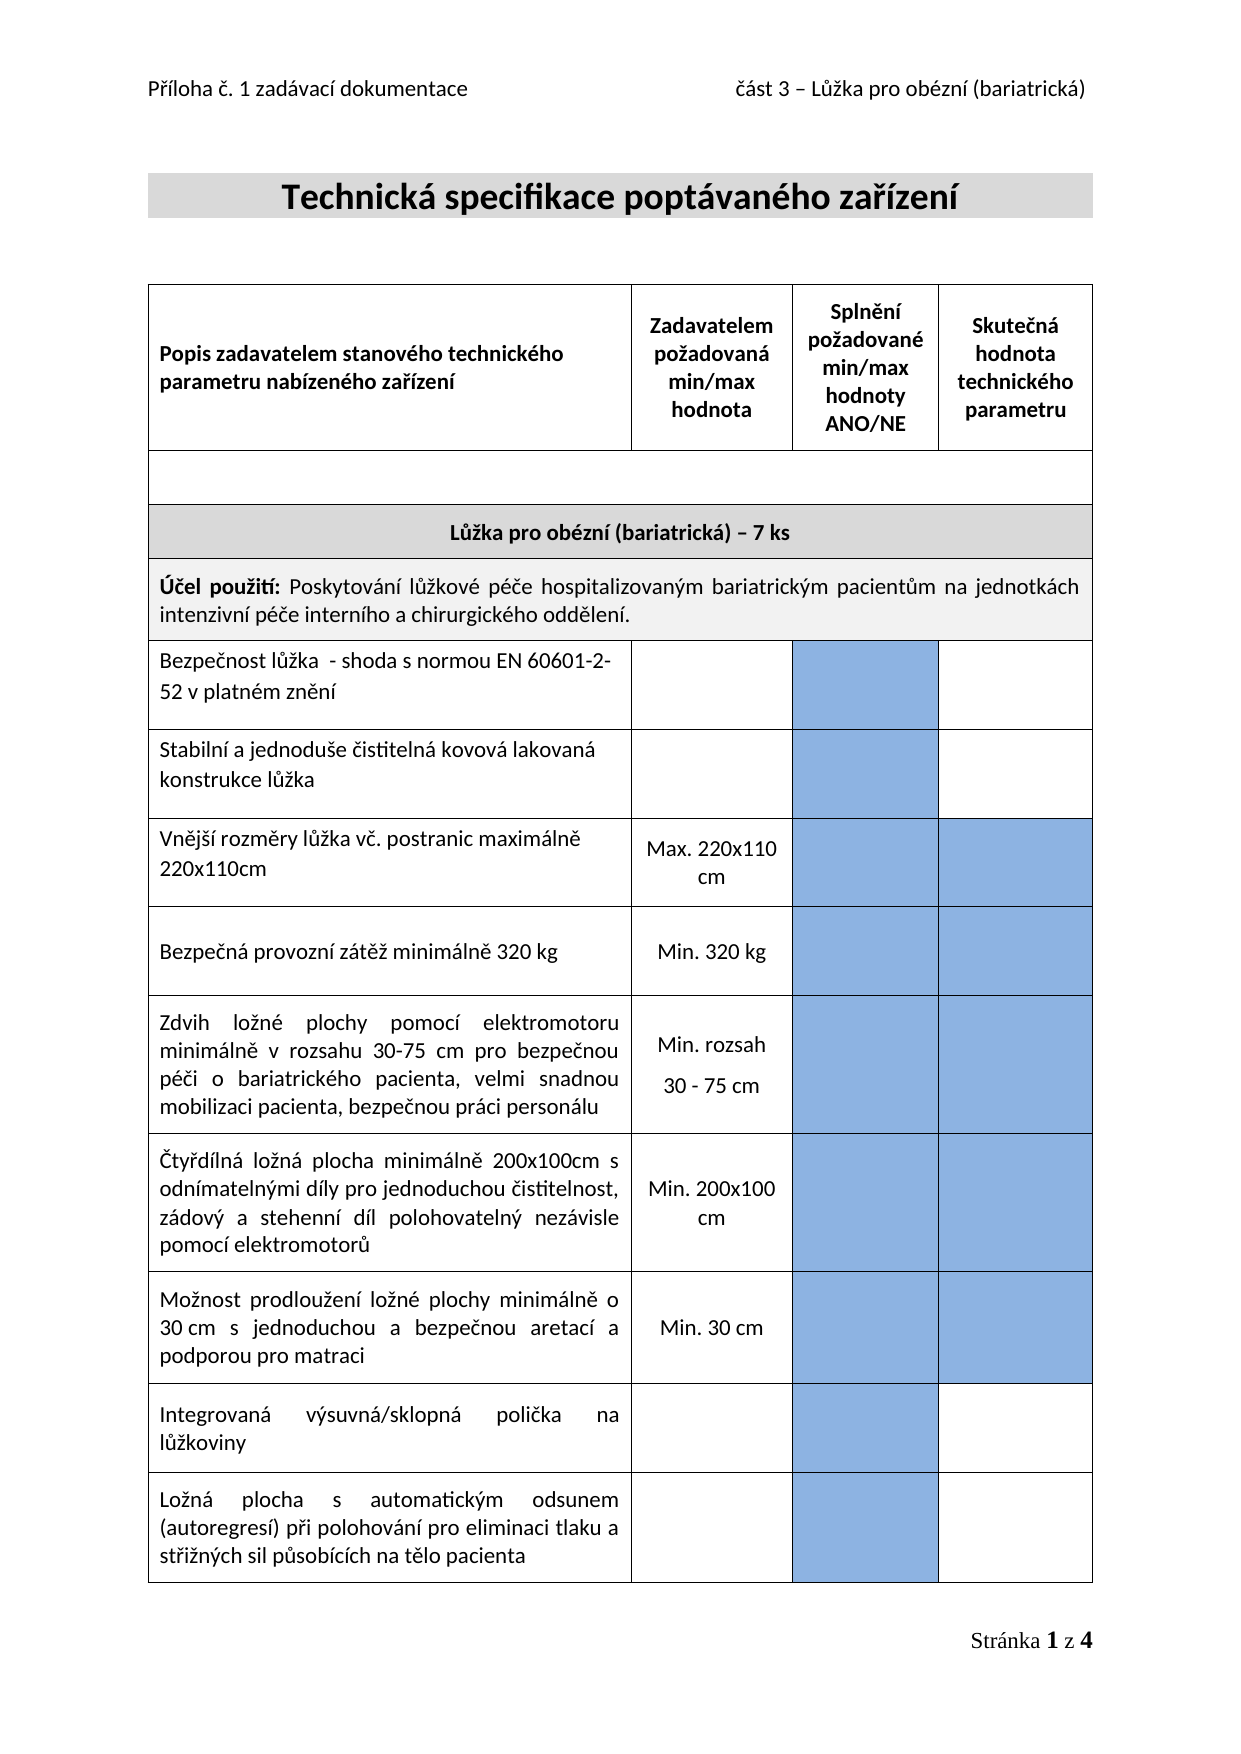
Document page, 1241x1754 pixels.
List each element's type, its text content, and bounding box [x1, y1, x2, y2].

table_cell [793, 996, 938, 1133]
table_cell [632, 730, 792, 818]
table_cell [939, 641, 1092, 729]
table_cell [939, 730, 1092, 818]
table_cell [793, 1384, 938, 1472]
table_cell Ložná plocha s automatickým odsunem (autoregresí) při polohování pro eliminaci tlaku a střižných sil působících na tělo pacienta [149, 1473, 631, 1582]
table_cell [939, 1473, 1092, 1582]
table_cell Bezpečnost lůžka - shoda s normou EN 60601-2-52 v platném znění [149, 641, 631, 729]
table_cell Zdvih ložné plochy pomocí elektromotoru minimálně v rozsahu 30-75 cm pro bezpečnou péči o bariatrického pacienta, velmi snadnou mobilizaci pacienta, bezpečnou práci personálu [149, 996, 631, 1133]
table_header Skutečná hodnota technického parametru [939, 285, 1092, 450]
table_cell Lůžka pro obézní (bariatrická) – 7 ks [149, 505, 1092, 558]
table_cell Min. 200x100 cm [632, 1134, 792, 1271]
table_cell Možnost prodloužení ložné plochy minimálně o 30 cm s jednoduchou a bezpečnou aretací a podporou pro matraci [149, 1272, 631, 1383]
table_header Zadavatelem požadovaná min/max hodnota [632, 285, 792, 450]
table_cell Čtyřdílná ložná plocha minimálně 200x100cm s odnímatelnými díly pro jednoduchou čistitelnost, zádový a stehenní díl polohovatelný nezávisle pomocí elektromotorů [149, 1134, 631, 1271]
text Technická specifikace poptávaného zařízení [148, 173, 1093, 218]
table_cell [939, 907, 1092, 995]
table_cell Integrovaná výsuvná/sklopná polička na lůžkoviny [149, 1384, 631, 1472]
table_cell [632, 1384, 792, 1472]
table_cell [939, 819, 1092, 906]
table_cell [632, 641, 792, 729]
table_cell [793, 1473, 938, 1582]
table_cell Účel použití: Poskytování lůžkové péče hospitalizovaným bariatrickým pacientům na jednotkách intenzivní péče interního a chirurgického oddělení. [149, 559, 1092, 640]
table_cell [793, 819, 938, 906]
table_cell Min. 30 cm [632, 1272, 792, 1383]
table_cell Vnější rozměry lůžka vč. postranic maximálně 220x110cm [149, 819, 631, 906]
table_cell [939, 1384, 1092, 1472]
table_cell [939, 1134, 1092, 1271]
table_cell Min. 320 kg [632, 907, 792, 995]
table_cell [939, 1272, 1092, 1383]
table_cell Stabilní a jednoduše čistitelná kovová lakovaná konstrukce lůžka [149, 730, 631, 818]
table_cell [793, 907, 938, 995]
table_cell [939, 996, 1092, 1133]
table_cell [793, 1272, 938, 1383]
table_header Popis zadavatelem stanového technického parametru nabízeného zařízení [149, 285, 631, 450]
table_cell Bezpečná provozní zátěž minimálně 320 kg [149, 907, 631, 995]
table_cell [793, 730, 938, 818]
table_header Splnění požadované min/max hodnoty ANO/NE [793, 285, 938, 450]
table_cell [793, 641, 938, 729]
table_cell Max. 220x110 cm [632, 819, 792, 906]
table_cell Min. rozsah 30 - 75 cm [632, 996, 792, 1133]
table_cell [149, 451, 1092, 504]
table_cell [632, 1473, 792, 1582]
table_cell [793, 1134, 938, 1271]
